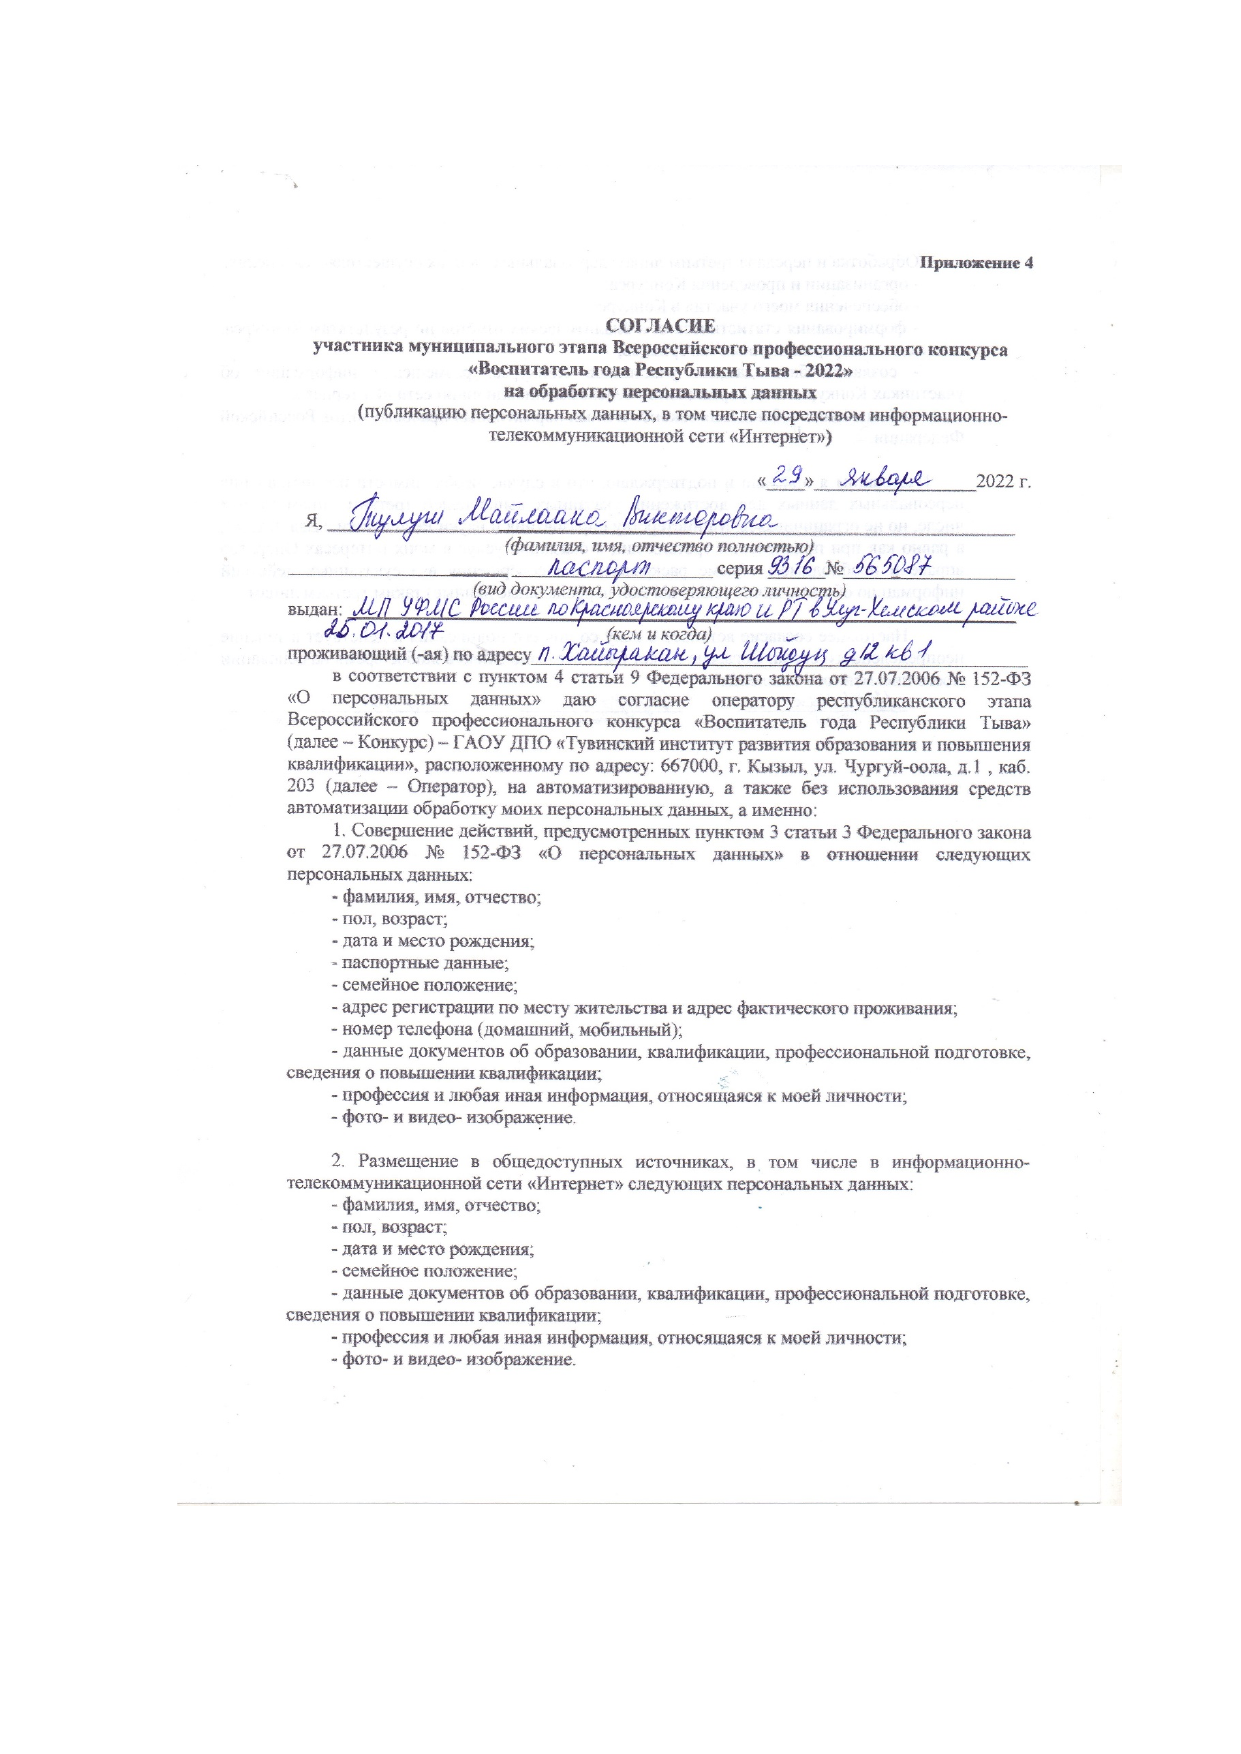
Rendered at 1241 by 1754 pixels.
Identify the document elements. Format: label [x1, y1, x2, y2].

picture [177, 165, 1122, 1506]
